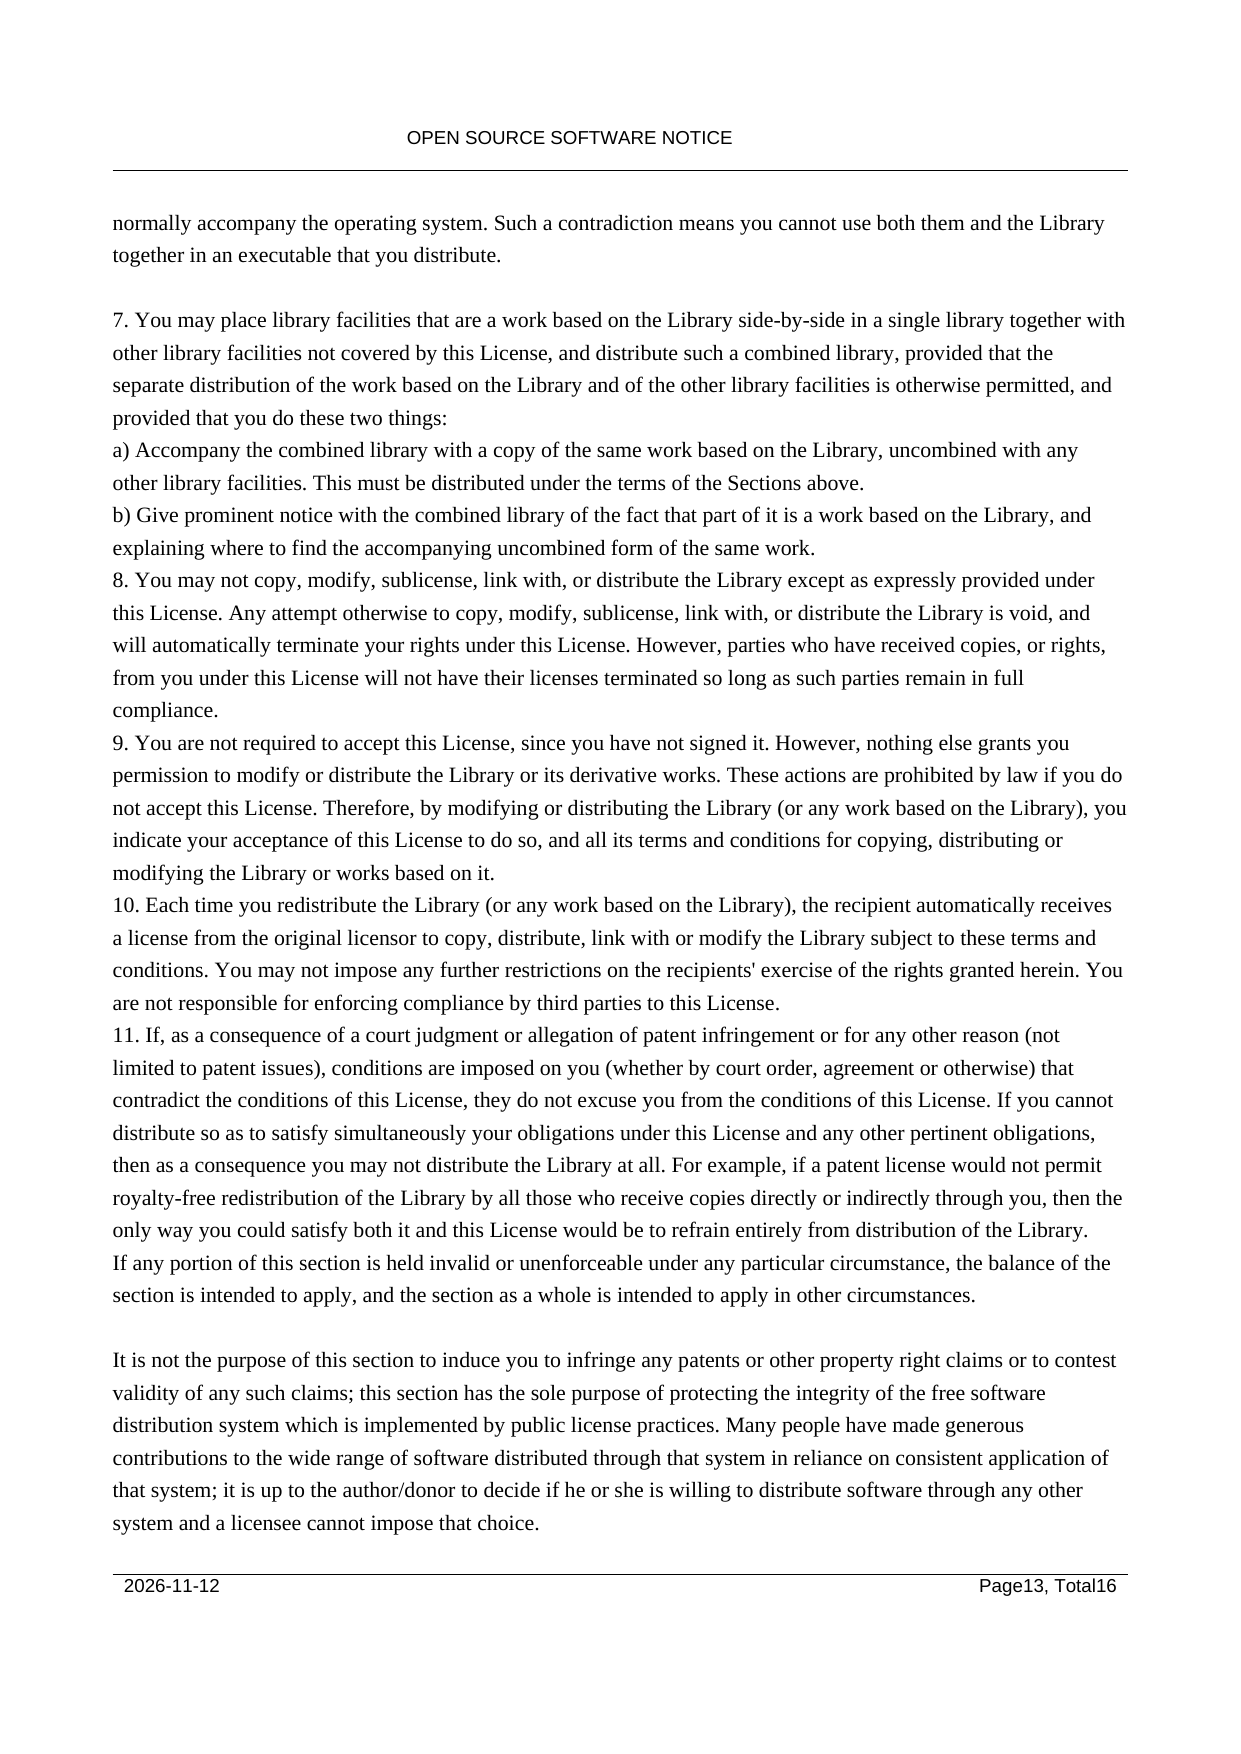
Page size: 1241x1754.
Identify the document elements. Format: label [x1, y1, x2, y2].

text [112, 206, 1128, 1539]
